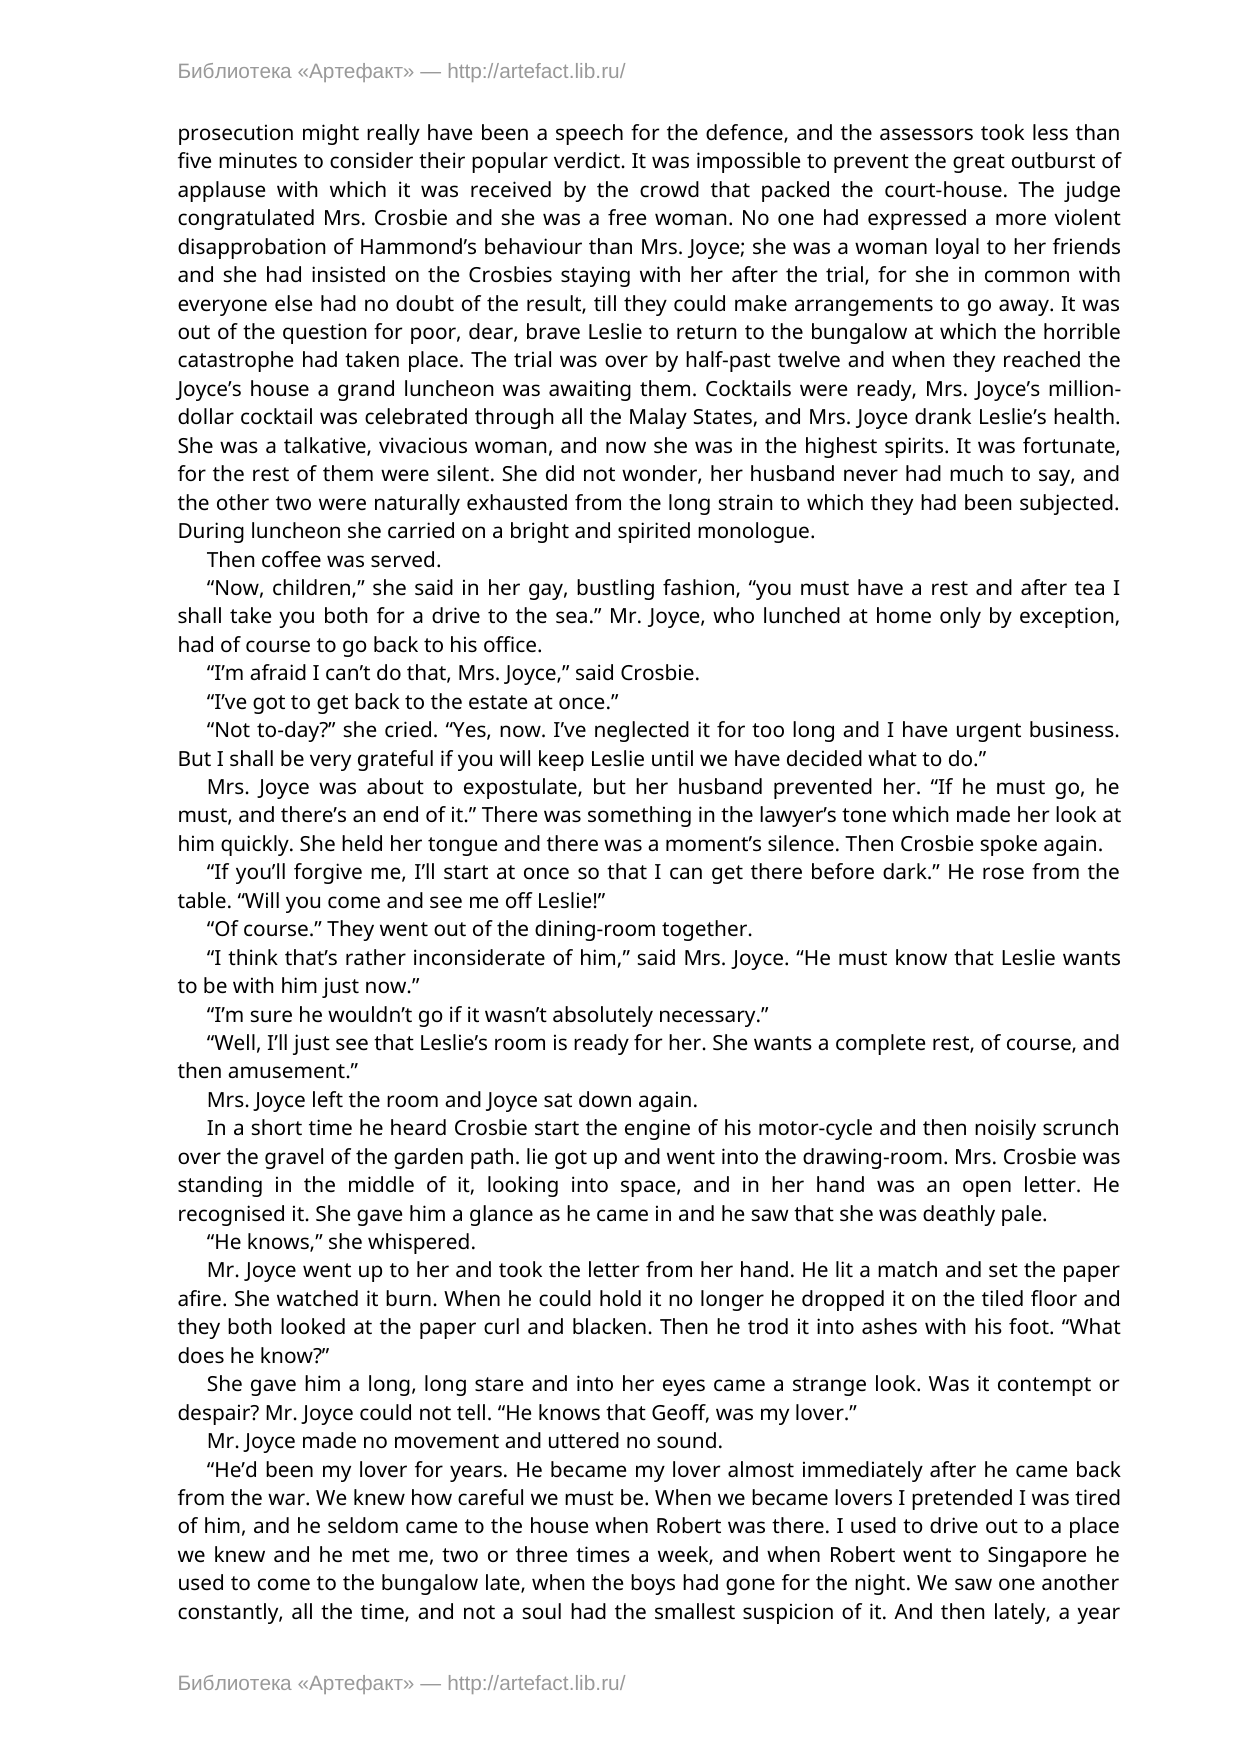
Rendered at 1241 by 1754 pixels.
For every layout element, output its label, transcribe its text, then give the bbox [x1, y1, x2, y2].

text “I’ve got to get back to the estate at once.” [177, 687, 1122, 715]
text “I’m sure he wouldn’t go if it wasn’t absolutely necessary.” [177, 1000, 1122, 1028]
text Mrs. Joyce left the room and Joyce sat down again. [177, 1085, 1122, 1113]
text “If you’ll forgive me, I’ll start at once so that I can get there before dark.” He rose from the table. “Will you come and see me off Leslie!” [177, 857, 1122, 914]
text “Of course.” They went out of the dining-room together. [177, 914, 1122, 943]
text “Well, I’ll just see that Leslie’s room is ready for her. She wants a complete rest, of course, and then amusement.” [177, 1028, 1122, 1085]
text Then coffee was served. [177, 545, 1122, 573]
text She gave him a long, long stare and into her eyes came a strange look. Was it contempt or despair? Mr. Joyce could not tell. “He knows that Geoff, was my lover.” [177, 1369, 1122, 1426]
text Mr. Joyce went up to her and took the letter from her hand. He lit a match and set the paper afire. She watched it burn. When he could hold it no longer he dropped it on the tiled floor and they both looked at the paper curl and blacken. Then he trod it into ashes with his foot. “What does he know?” [177, 1256, 1122, 1369]
text “I think that’s rather inconsiderate of him,” said Mrs. Joyce. “He must know that Leslie wants to be with him just now.” [177, 943, 1122, 1000]
text Mr. Joyce made no movement and uttered no sound. [177, 1426, 1122, 1455]
text “I’m afraid I can’t do that, Mrs. Joyce,” said Crosbie. [177, 658, 1122, 687]
text “Not to-day?” she cried. “Yes, now. I’ve neglected it for too long and I have urgent business. But I shall be very grateful if you will keep Leslie until we have decided what to do.” [177, 715, 1122, 772]
text In a short time he heard Crosbie start the engine of his motor-cycle and then noisily scrunch over the gravel of the garden path. lie got up and went into the drawing-room. Mrs. Crosbie was standing in the middle of it, looking into space, and in her hand was an open letter. He recognised it. She gave him a glance as he came in and he saw that she was deathly pale. [177, 1113, 1122, 1227]
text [177, 118, 1122, 545]
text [177, 1455, 1122, 1625]
text Mrs. Joyce was about to expostulate, but her husband prevented her. “If he must go, he must, and there’s an end of it.” There was something in the lawyer’s tone which made her look at him quickly. She held her tongue and there was a moment’s silence. Then Crosbie spoke again. [177, 772, 1122, 857]
text “Now, children,” she said in her gay, bustling fashion, “you must have a rest and after tea I shall take you both for a drive to the sea.” Mr. Joyce, who lunched at home only by exception, had of course to go back to his office. [177, 573, 1122, 658]
text “He knows,” she whispered. [177, 1227, 1122, 1256]
